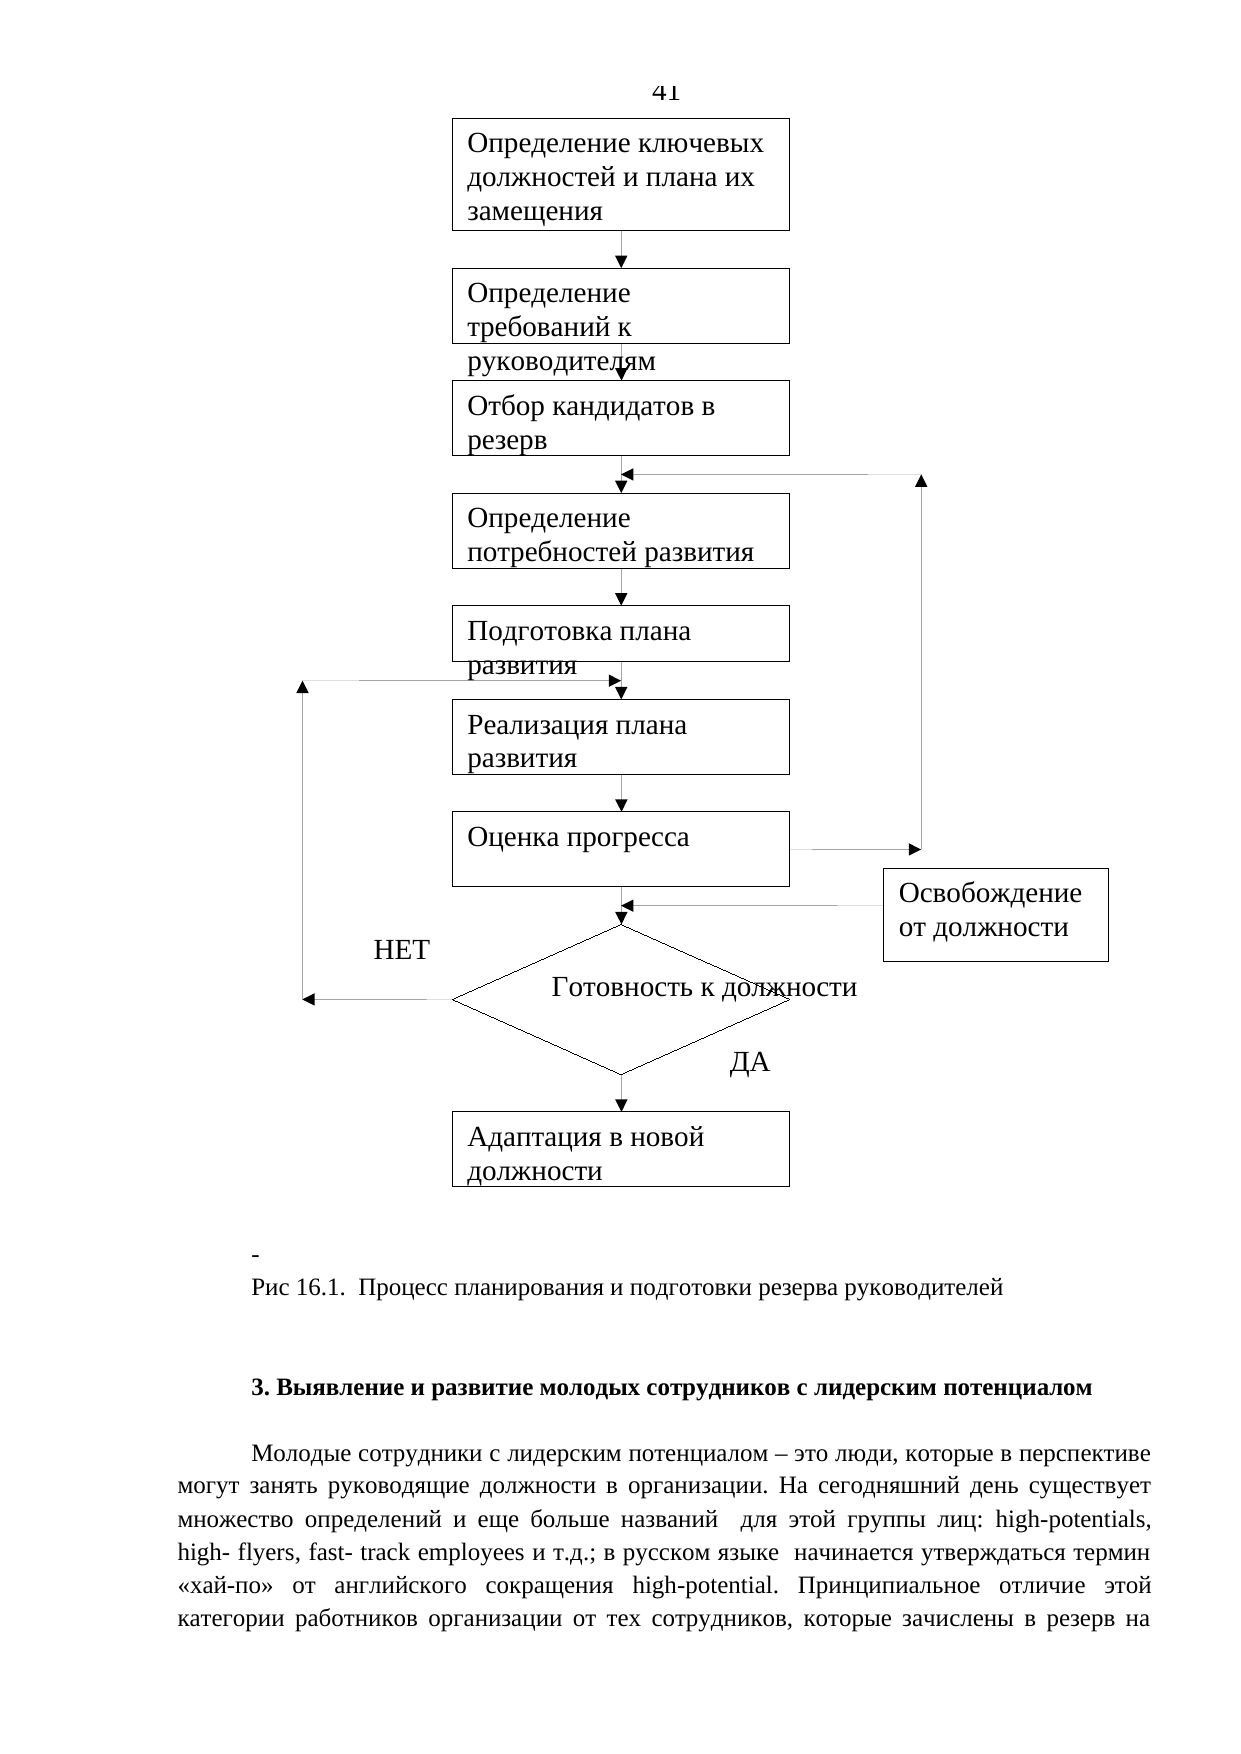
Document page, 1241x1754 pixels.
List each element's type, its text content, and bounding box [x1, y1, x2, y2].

text Рис 16.1. Процесс планирования и подготовки резерва руководителей [177, 1272, 1152, 1301]
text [177, 1438, 1152, 1631]
text 3. Выявление и развитие молодых сотрудников с лидерским потенциалом [177, 1372, 1152, 1400]
